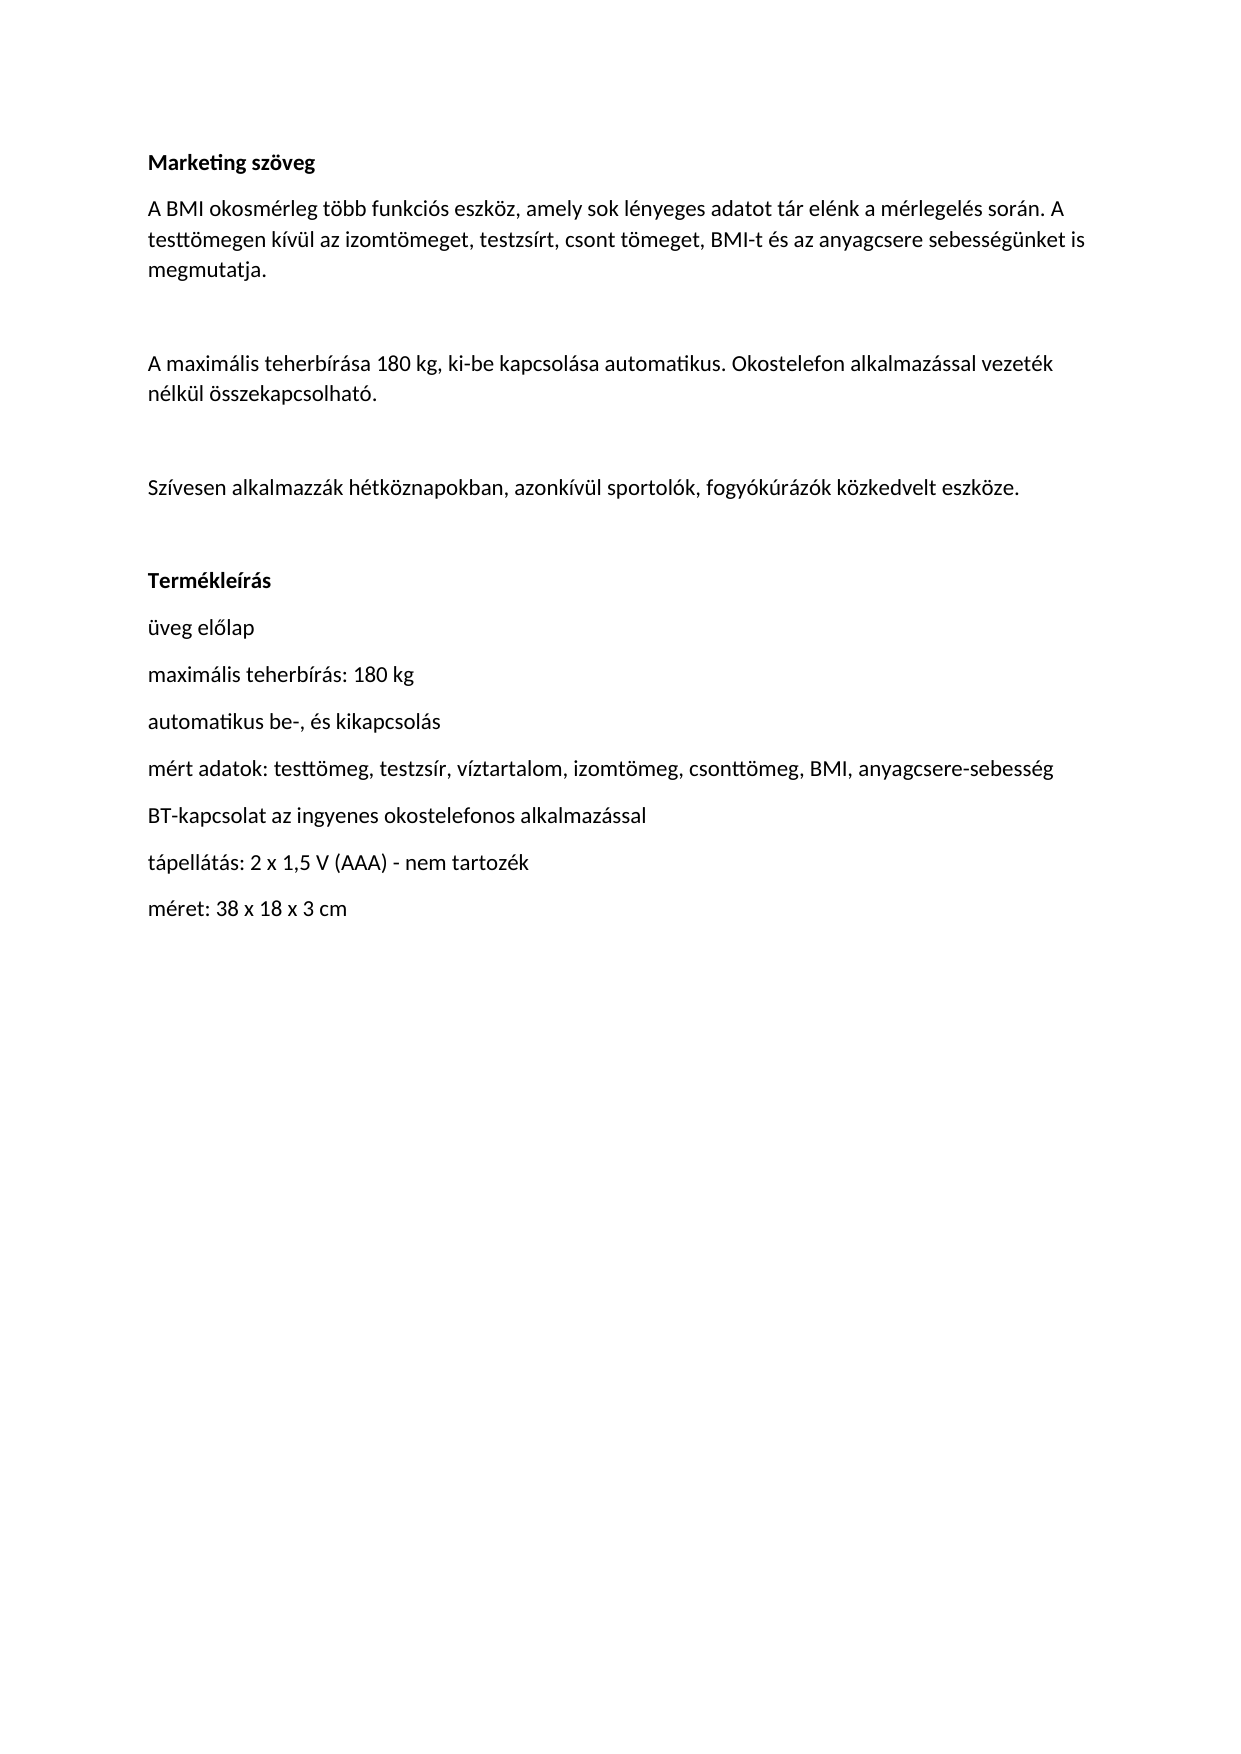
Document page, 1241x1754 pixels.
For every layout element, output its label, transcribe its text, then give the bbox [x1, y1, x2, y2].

text A maximális teherbírása 180 kg, ki-be kapcsolása automatikus. Okostelefon alkalmazással vezeték nélkül összekapcsolható. [148, 349, 1093, 407]
text méret: 38 x 18 x 3 cm [148, 894, 1093, 922]
text BT-kapcsolat az ingyenes okostelefonos alkalmazással [148, 801, 1093, 829]
text mért adatok: testtömeg, testzsír, víztartalom, izomtömeg, csonttömeg, BMI, anyagcsere-sebesség [148, 754, 1093, 782]
text Szívesen alkalmazzák hétköznapokban, azonkívül sportolók, fogyókúrázók közkedvelt eszköze. [148, 473, 1093, 501]
text üveg előlap [148, 613, 1093, 641]
text tápellátás: 2 x 1,5 V (AAA) - nem tartozék [148, 848, 1093, 876]
text Marketing szöveg [148, 148, 1093, 176]
text automatikus be-, és kikapcsolás [148, 707, 1093, 735]
text Termékleírás [148, 566, 1093, 594]
text maximális teherbírás: 180 kg [148, 660, 1093, 688]
text A BMI okosmérleg több funkciós eszköz, amely sok lényeges adatot tár elénk a mérlegelés során. A testtömegen kívül az izomtömeget, testzsírt, csont tömeget, BMI-t és az anyagcsere sebességünket is megmutatja. [148, 194, 1093, 283]
